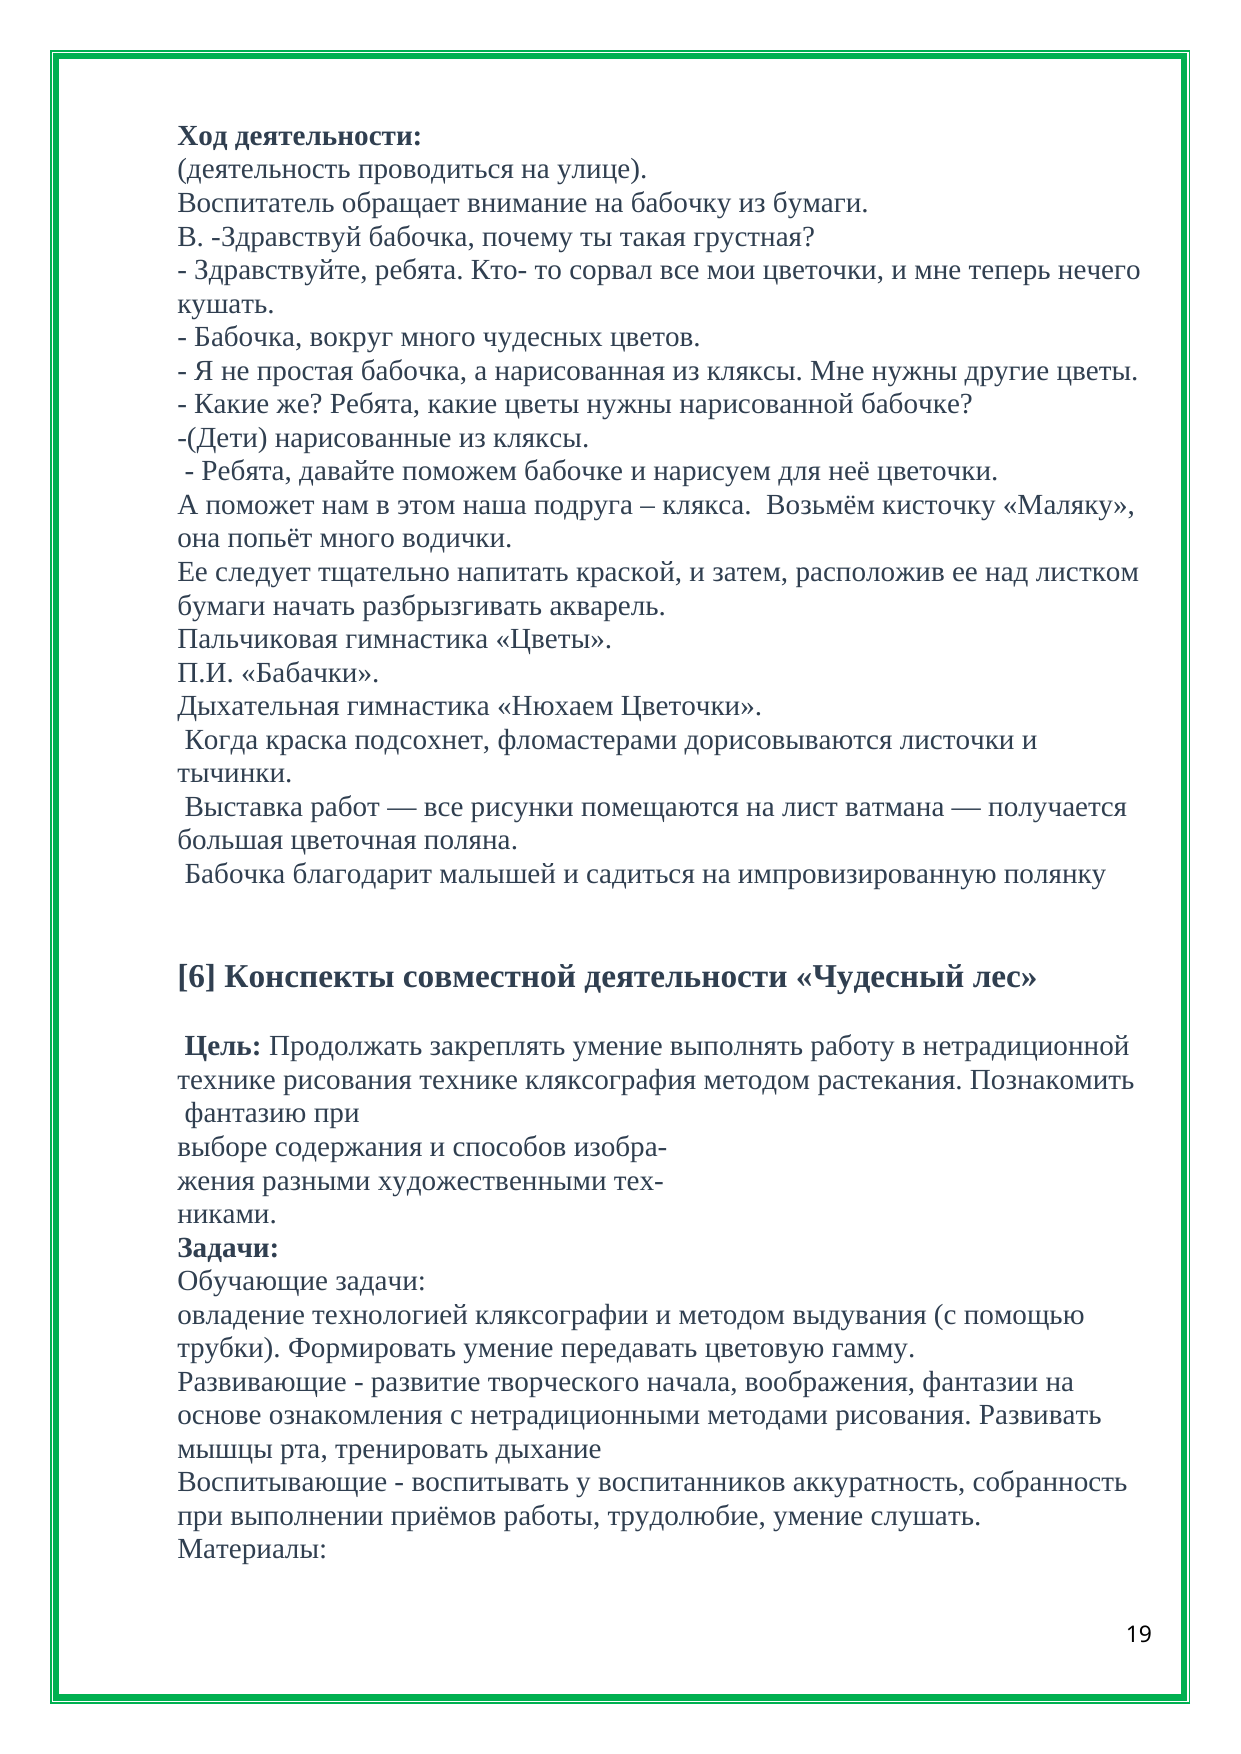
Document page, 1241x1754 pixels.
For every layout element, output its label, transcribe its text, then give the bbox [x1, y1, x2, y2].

list фантазию при [177, 1096, 1152, 1129]
list - Бабочка, вокруг много чудесных цветов. [177, 319, 1152, 353]
list Выставка работ — все рисунки помещаются на лист ватмана — получается большая цветочная поляна. [177, 789, 1152, 856]
list овладение технологией кляксографии и методом выдувания (с помощью трубки). Формировать умение передавать цветовую гамму. [177, 1297, 1152, 1364]
list Материалы: [177, 1532, 1152, 1565]
list Бабочка благодарит малышей и садиться на импровизированную полянку [177, 856, 1152, 889]
list никами. [177, 1196, 1152, 1230]
list -(Дети) нарисованные из кляксы. [177, 420, 1152, 453]
list Дыхательная гимнастика «Нюхаем Цветочки». [177, 688, 1152, 722]
list выборе содержания и способов изобра- [177, 1129, 1152, 1163]
list Воспитывающие - воспитывать у воспитанников аккуратность, собранность при выполнении приёмов работы, трудолюбие, умение слушать. [177, 1464, 1152, 1532]
list жения разными художественными тех- [177, 1163, 1152, 1196]
list П.И. «Бабачки». [177, 655, 1152, 688]
list [6] Конспекты совместной деятельности «Чудесный лес» [177, 957, 1152, 995]
list Задачи: [177, 1230, 1152, 1263]
list - Какие же? Ребята, какие цветы нужны нарисованной бабочке? [177, 386, 1152, 420]
list - Я не простая бабочка, а нарисованная из кляксы. Мне нужны другие цветы. [177, 353, 1152, 386]
list Пальчиковая гимнастика «Цветы». [177, 621, 1152, 655]
list Ее следует тщательно напитать краской, и затем, расположив ее над листком бумаги начать разбрызгивать акварель. [177, 554, 1152, 621]
list Цель: Продолжать закреплять умение выполнять работу в нетрадиционной технике рисования технике кляксография методом растекания. Познакомить [177, 1028, 1152, 1096]
list Обучающие задачи: [177, 1263, 1152, 1297]
list А поможет нам в этом наша подруга – клякса. Возьмём кисточку «Маляку», она попьёт много водички. [177, 487, 1152, 554]
list - Ребята, давайте поможем бабочке и нарисуем для неё цветочки. [177, 453, 1152, 487]
list (деятельность проводиться на улице). [177, 152, 1152, 185]
list Когда краска подсохнет, фломастерами дорисовываются листочки и тычинки. [177, 722, 1152, 789]
list - Здравствуйте, ребята. Кто- то сорвал все мои цветочки, и мне теперь нечего кушать. [177, 252, 1152, 319]
list Развивающие - развитие творческого начала, воображения, фантазии на основе ознакомления с нетрадиционными методами рисования. Развивать мышцы рта, тренировать дыхание [177, 1364, 1152, 1464]
list Воспитатель обращает внимание на бабочку из бумаги. [177, 185, 1152, 219]
list Ход деятельности: [177, 118, 1152, 152]
list В. -Здравствуй бабочка, почему ты такая грустная? [177, 219, 1152, 252]
